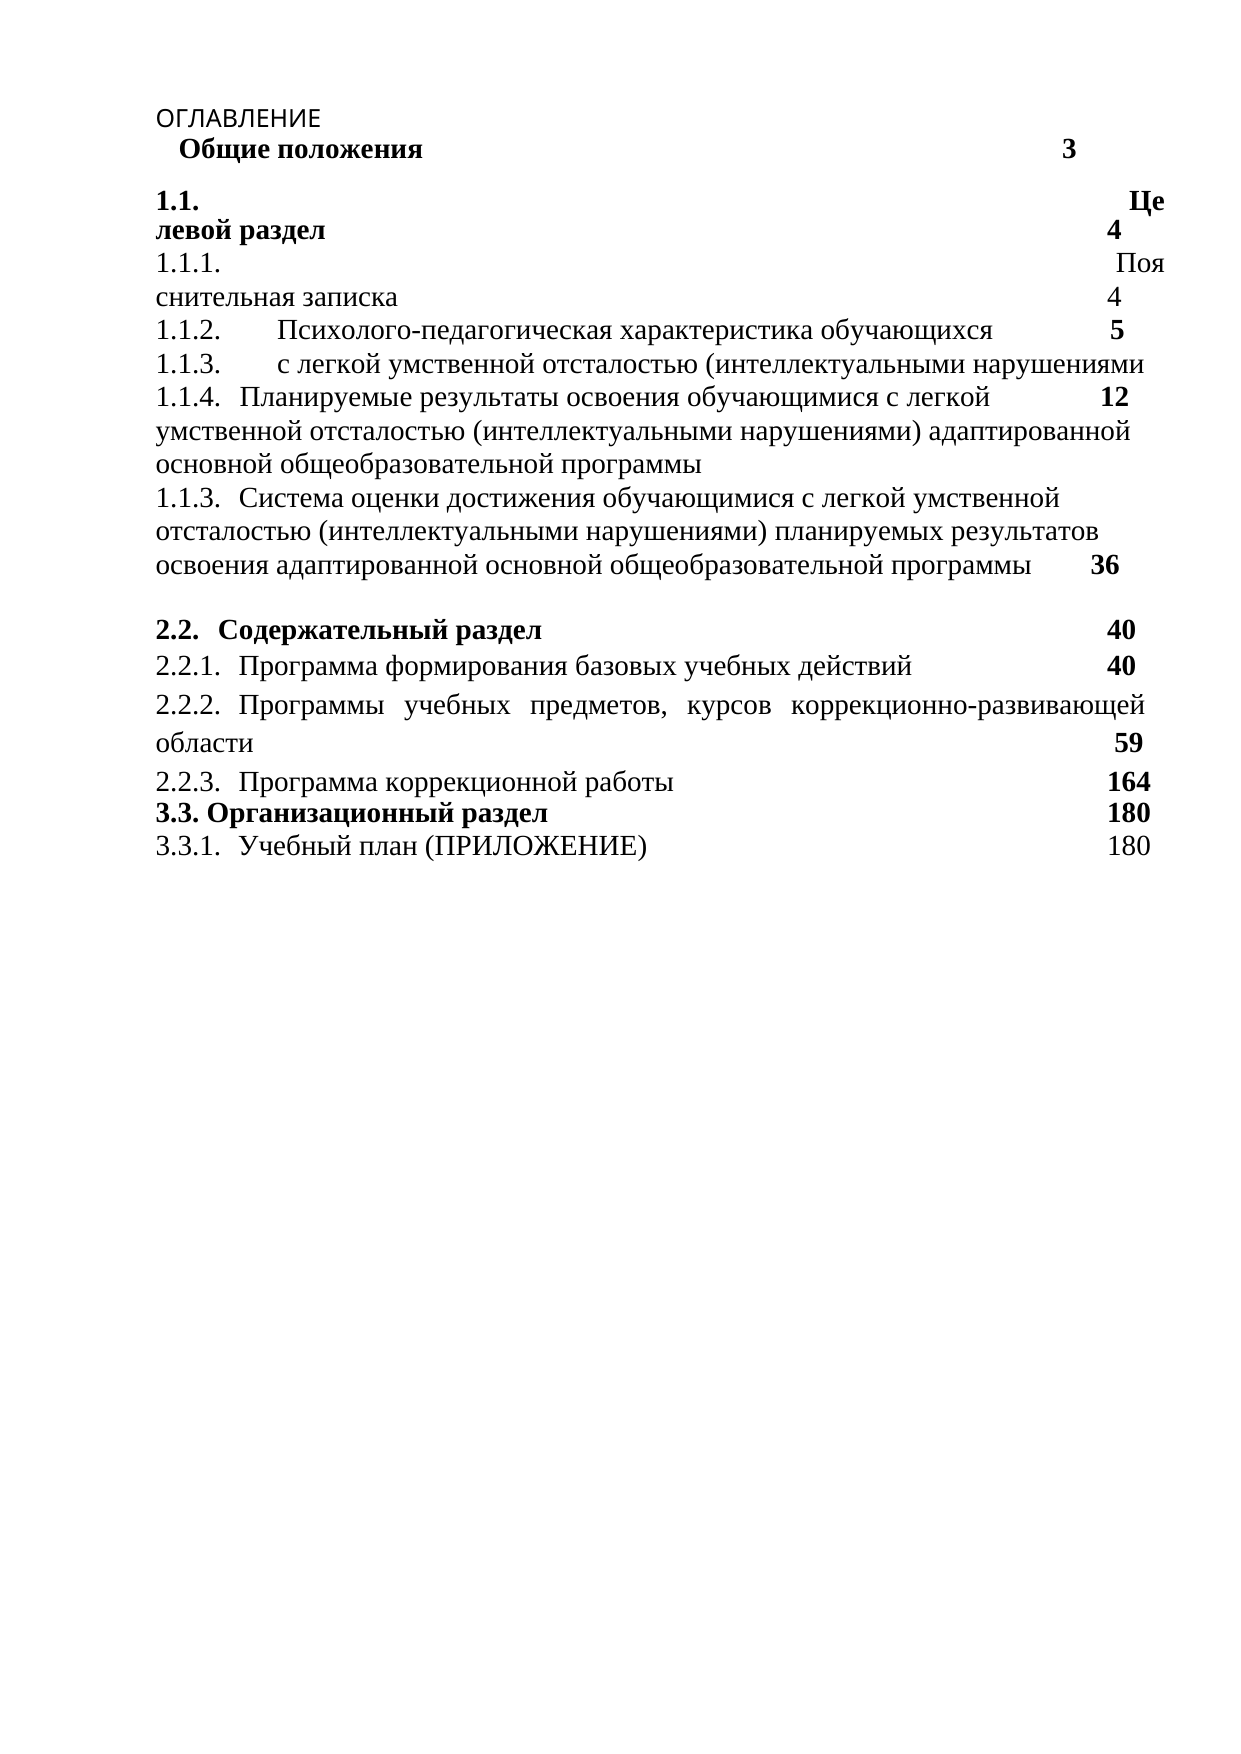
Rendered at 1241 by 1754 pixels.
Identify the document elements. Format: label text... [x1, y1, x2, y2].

list Содержательный раздел 40 [155, 616, 1164, 645]
list Система оценки достижения обучающимися с легкой умственной отсталостью (интеллектуальными нарушениями) планируемых результатов освоения адаптированной основной общеобразовательной программы 36 [155, 480, 1164, 581]
list Программы учебных предметов, курсов коррекционно-развивающей области 59 [155, 683, 1146, 761]
list Программа коррекционной работы 164 [155, 761, 1164, 799]
list с легкой умственной отсталостью (интеллектуальными нарушениями [155, 346, 1164, 380]
list Программа формирования базовых учебных действий 40 [155, 645, 1164, 683]
list Пояснительная записка 4 [155, 246, 1164, 313]
text Общие положения 3 [178, 135, 1164, 164]
list Целевой раздел 4 [155, 187, 1164, 245]
list Психолого-педагогическая характеристика обучающихся 5 [155, 313, 1164, 346]
list Планируемые результаты освоения обучающимися с легкой 12 умственной отсталостью (интеллектуальными нарушениями) адаптированной основной общеобразовательной программы [155, 380, 1164, 480]
text 3.3. Организационный раздел 180 [155, 799, 1164, 828]
list Учебный план (ПРИЛОЖЕНИЕ) 180 [155, 832, 1164, 861]
